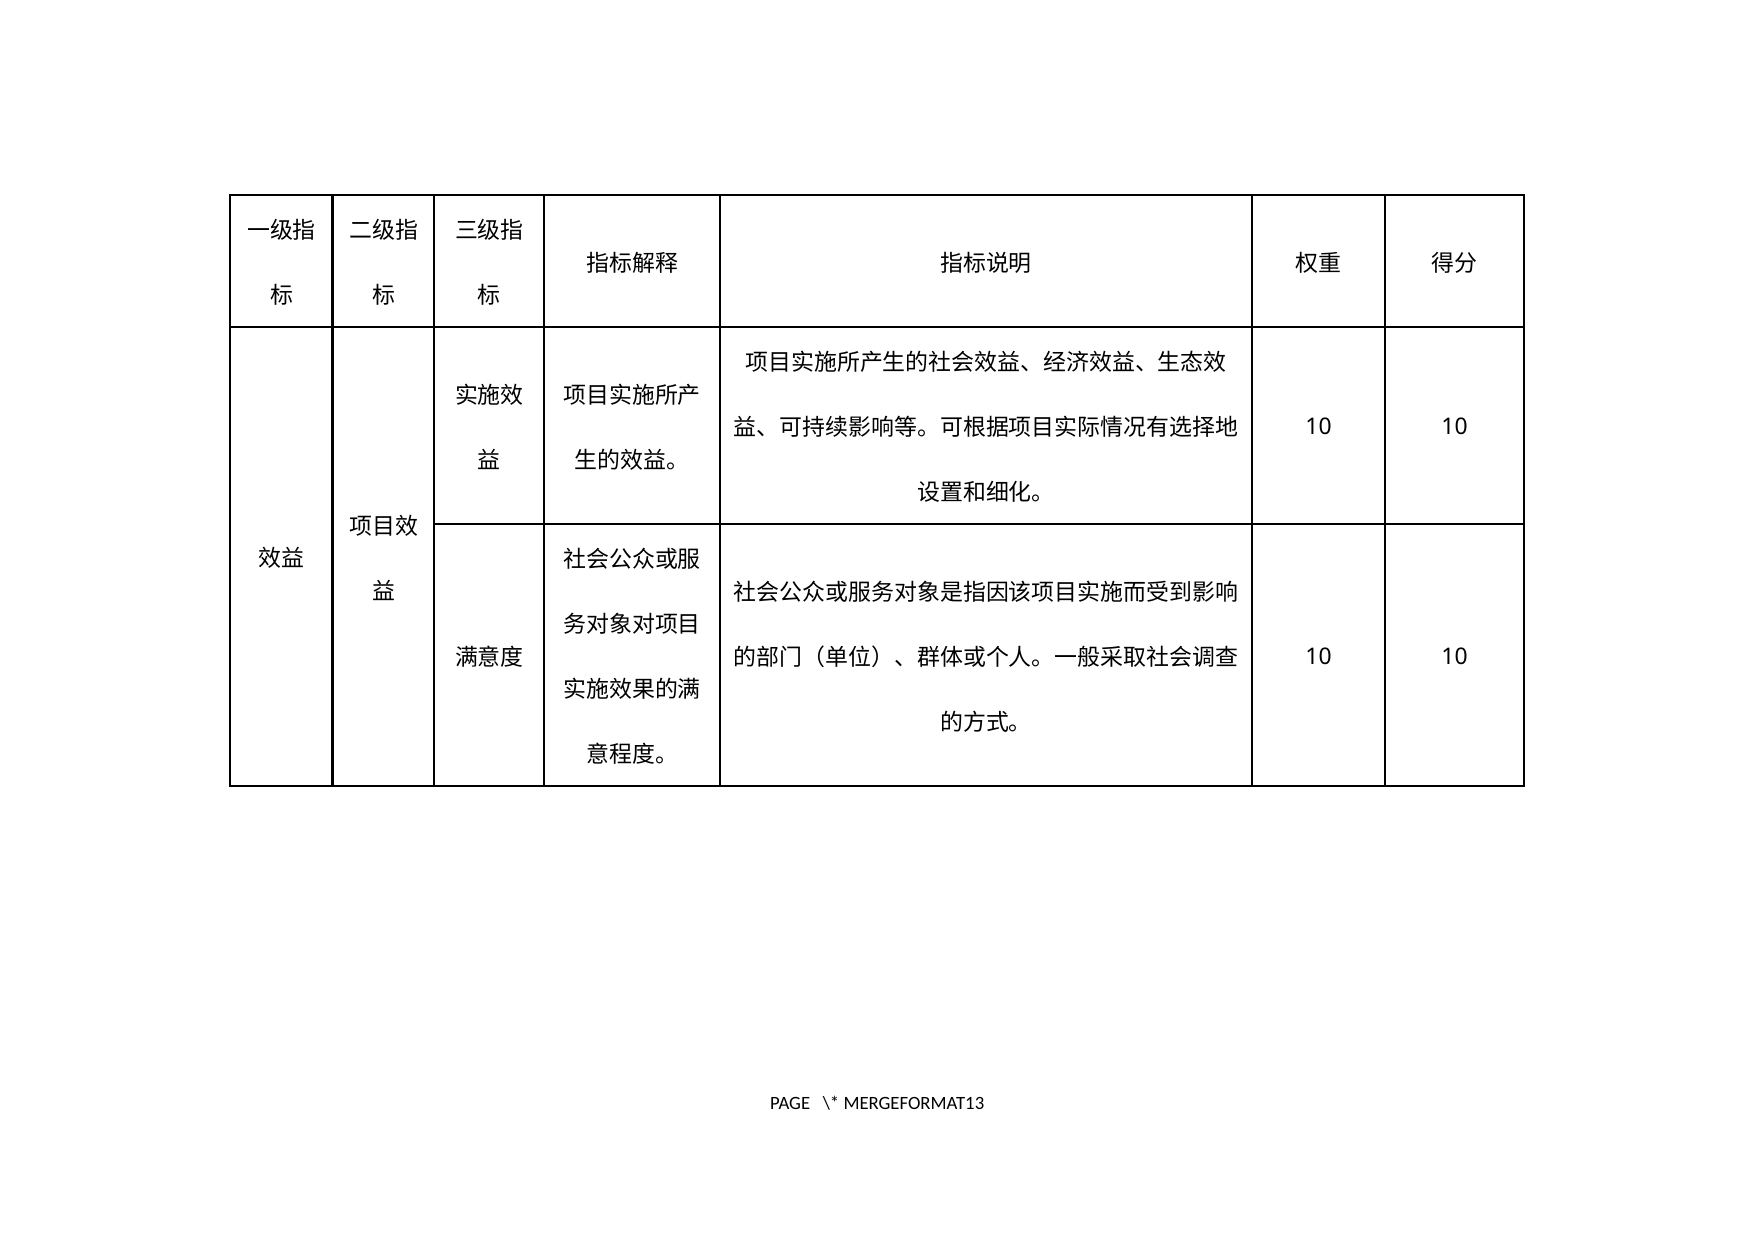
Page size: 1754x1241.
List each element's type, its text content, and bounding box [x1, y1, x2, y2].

table_cell 10 [1253, 525, 1384, 785]
table_header 指标解释 [545, 196, 719, 326]
table_header 得分 [1386, 196, 1523, 326]
table_header 二级指标 [334, 196, 433, 326]
table_cell 10 [1253, 328, 1384, 523]
table_cell 满意度 [435, 525, 543, 785]
table_cell 社会公众或服务对象对项目实施效果的满意程度。 [545, 525, 719, 785]
table_cell 项目实施所产生的社会效益、经济效益、生态效益、可持续影响等。可根据项目实际情况有选择地设置和细化。 [721, 328, 1251, 523]
table_cell 社会公众或服务对象是指因该项目实施而受到影响的部门（单位）、群体或个人。一般采取社会调查的方式。 [721, 525, 1251, 785]
table_header 三级指标 [435, 196, 543, 326]
table_header 权重 [1253, 196, 1384, 326]
table_cell 项目实施所产生的效益。 [545, 328, 719, 523]
table_cell 10 [1386, 525, 1523, 785]
table_cell 10 [1386, 328, 1523, 523]
table_cell 实施效益 [435, 328, 543, 523]
table_header 一级指标 [231, 196, 331, 326]
table_header 指标说明 [721, 196, 1251, 326]
table_cell 项目效益 [334, 328, 433, 785]
table_cell 效益 [231, 328, 331, 785]
